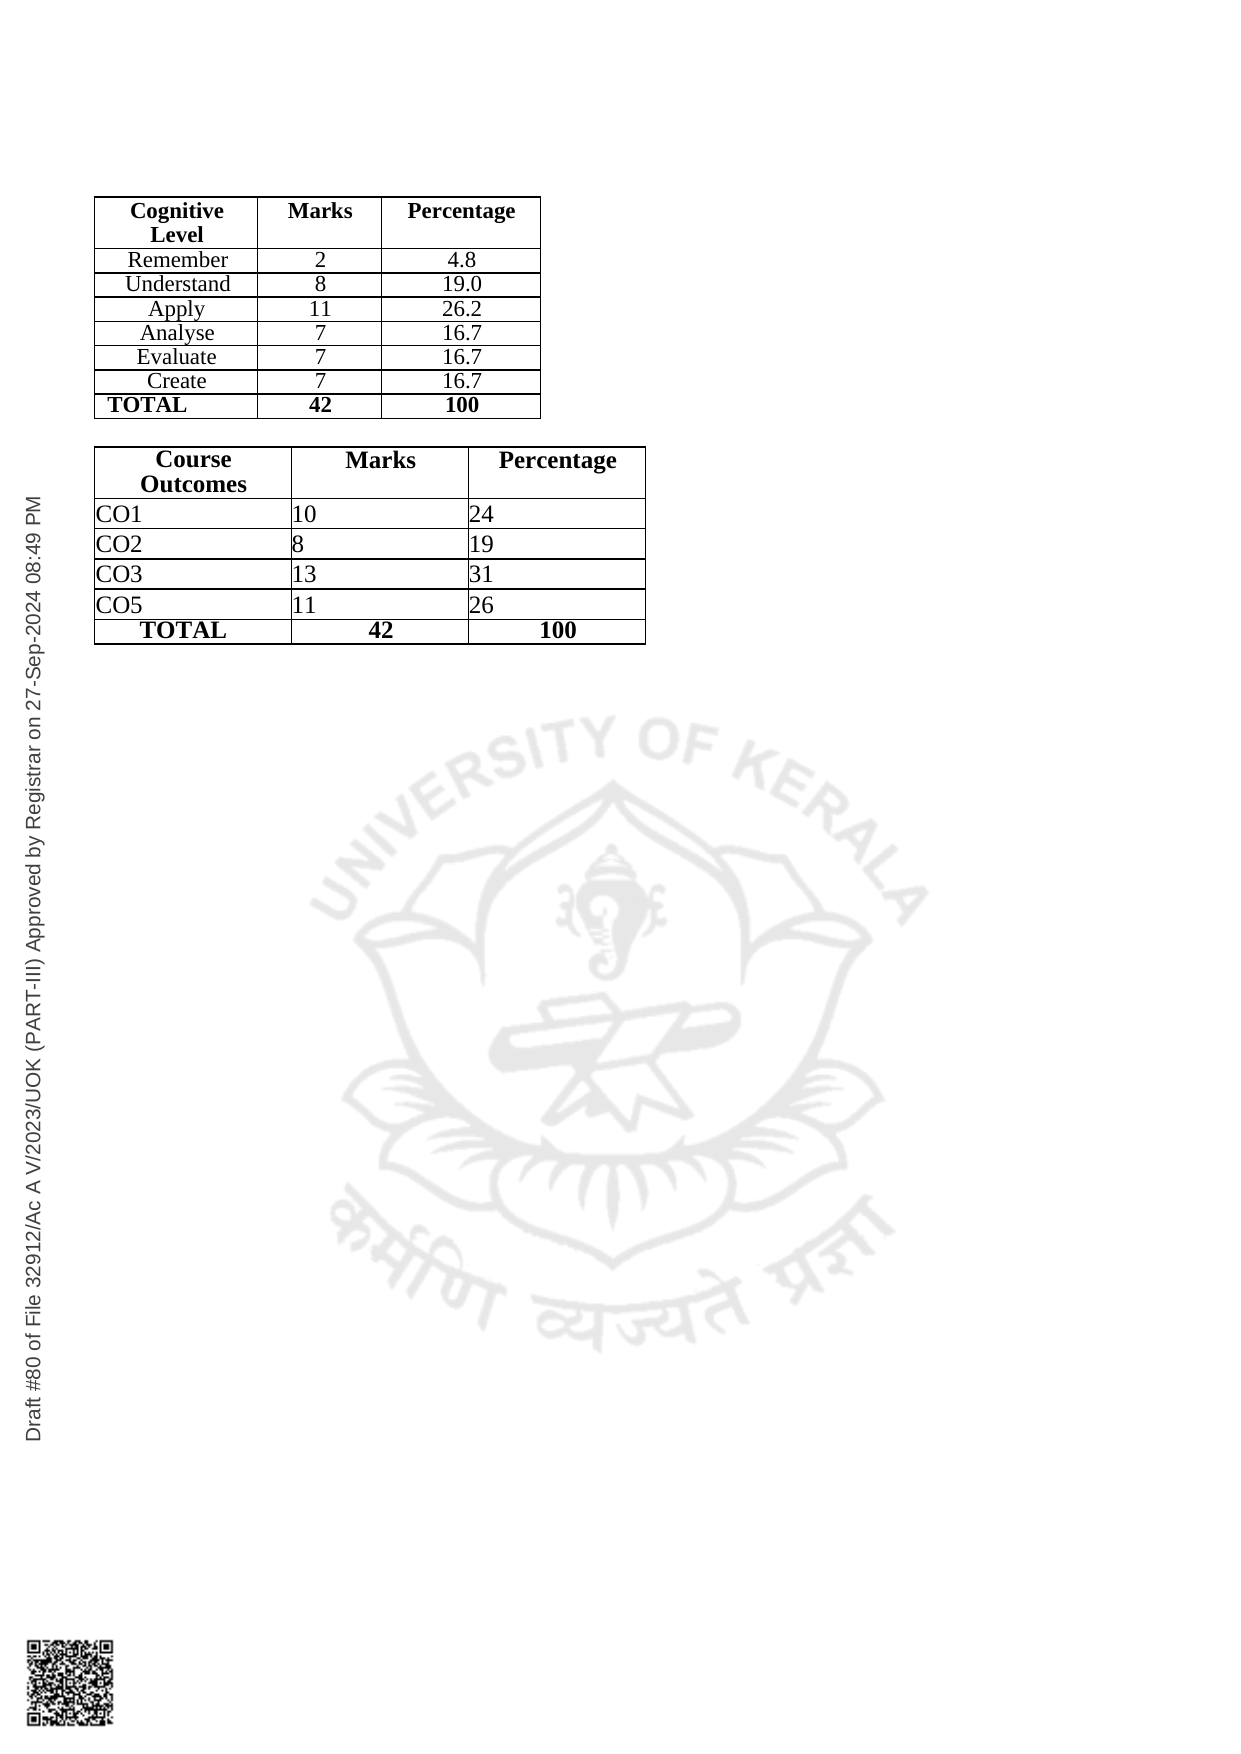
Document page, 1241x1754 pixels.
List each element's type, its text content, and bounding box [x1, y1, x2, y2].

table_cell 4.8 [382, 249, 540, 272]
table_cell 26 [469, 590, 645, 619]
table_header Cognitive Level [95, 198, 257, 248]
table_cell 16.7 [382, 371, 540, 393]
table_cell 7 [258, 346, 381, 369]
picture [20, 1633, 121, 1734]
table_cell Remember [95, 249, 257, 272]
table_cell TOTAL [95, 395, 257, 417]
table_cell Understand [95, 274, 257, 296]
table_cell 8 [292, 529, 468, 558]
table_cell 100 [469, 620, 645, 643]
table_header Course Outcomes [95, 448, 291, 497]
table_cell 8 [258, 274, 381, 296]
table_header Marks [292, 448, 468, 497]
table_cell 26.2 [382, 298, 540, 321]
table_cell 100 [382, 395, 540, 417]
table_cell CO1 [95, 499, 291, 528]
table_header Percentage [469, 448, 645, 497]
table_cell 19 [469, 529, 645, 558]
table_cell 10 [292, 499, 468, 528]
table_cell 16.7 [382, 322, 540, 345]
table_header Marks [258, 198, 381, 248]
table_cell 13 [292, 560, 468, 588]
table_cell 16.7 [382, 346, 540, 369]
picture [244, 345, 993, 1406]
table_cell Analyse [95, 322, 257, 345]
table_cell Evaluate [95, 346, 257, 369]
table_cell 11 [292, 590, 468, 619]
table_cell 31 [469, 560, 645, 588]
table_cell Apply [95, 298, 257, 321]
table_cell 7 [258, 371, 381, 393]
table_cell 42 [258, 395, 381, 417]
table_cell CO5 [95, 590, 291, 619]
table_cell 24 [469, 499, 645, 528]
table_cell 11 [258, 298, 381, 321]
table_cell 7 [258, 322, 381, 345]
table_cell CO3 [95, 560, 291, 588]
table_header Percentage [382, 198, 540, 248]
table_cell CO2 [95, 529, 291, 558]
table_cell Create [95, 371, 257, 393]
table_cell TOTAL [95, 620, 291, 643]
table_cell 42 [292, 620, 468, 643]
table_cell 19.0 [382, 274, 540, 296]
table_cell 2 [258, 249, 381, 272]
